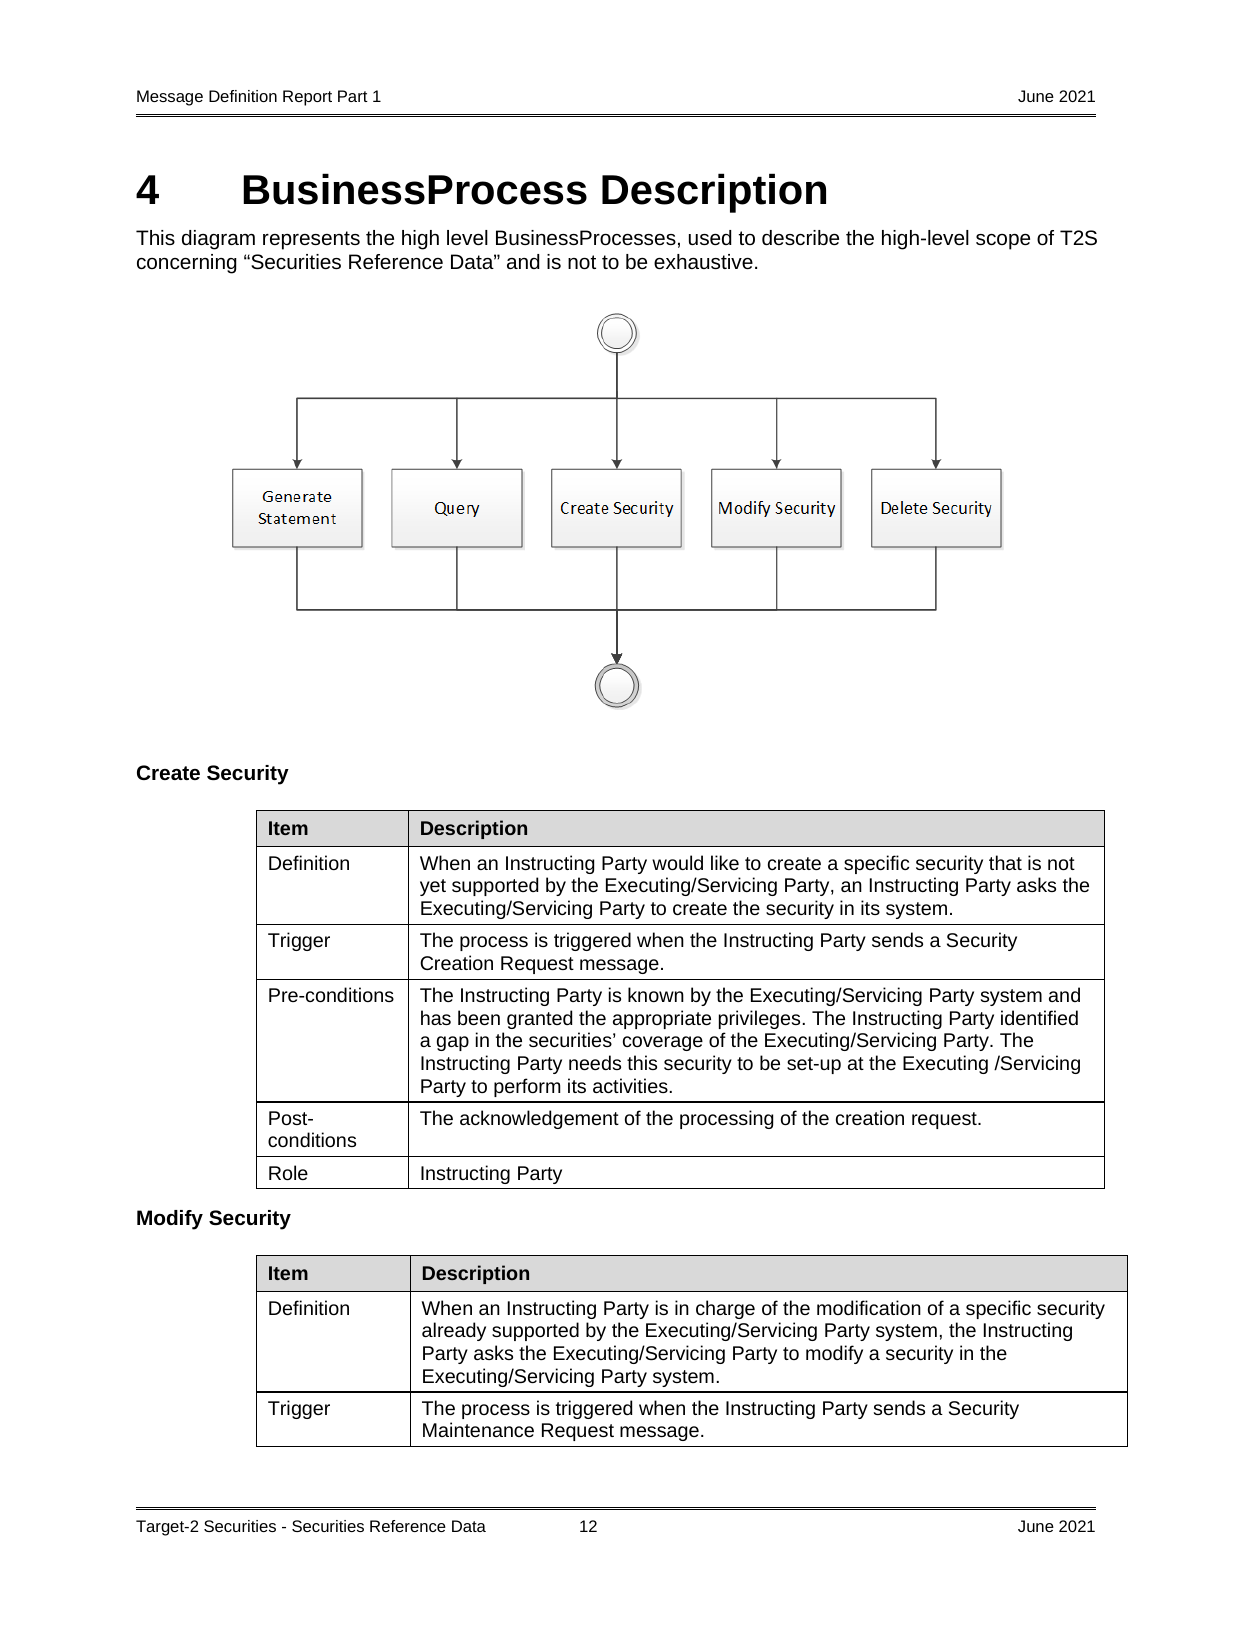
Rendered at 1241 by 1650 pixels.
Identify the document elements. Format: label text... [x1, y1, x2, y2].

table_cell When an Instructing Party is in charge of the modification of a specific security already supported by the Executing/Servicing Party system, the Instructing Party asks the Executing/Servicing Party to modify a security in the Executing/Servicing Party system. [411, 1292, 1127, 1391]
table_cell Post-conditions [257, 1103, 408, 1156]
table_header Description [411, 1256, 1127, 1291]
table_cell Definition [257, 1292, 410, 1391]
table_cell The process is triggered when the Instructing Party sends a Security Maintenance Request message. [411, 1393, 1127, 1446]
table_cell Instructing Party [409, 1157, 1104, 1188]
text Modify Security [136, 1206, 1104, 1230]
table_cell Pre-conditions [257, 980, 408, 1101]
text Create Security [136, 761, 1104, 785]
table_cell Role [257, 1157, 408, 1188]
table_header Item [257, 811, 408, 846]
table_header Description [409, 811, 1104, 846]
picture [198, 298, 1048, 724]
table_cell The acknowledgement of the processing of the creation request. [409, 1103, 1104, 1156]
table_cell When an Instructing Party would like to create a specific security that is not yet supported by the Executing/Servicing Party, an Instructing Party asks the Executing/Servicing Party to create the security in its system. [409, 847, 1104, 924]
table_cell Trigger [257, 1393, 410, 1446]
text This diagram represents the high level BusinessProcesses, used to describe the high-level scope of T2S concerning “Securities Reference Data” and is not to be exhaustive. [136, 226, 1104, 274]
table_header Item [257, 1256, 410, 1291]
table_cell Trigger [257, 925, 408, 978]
subtitle BusinessProcess Description [136, 166, 1104, 213]
table_cell The Instructing Party is known by the Executing/Servicing Party system and has been granted the appropriate privileges. The Instructing Party identified a gap in the securities’ coverage of the Executing/Servicing Party. The Instructing Party needs this security to be set-up at the Executing /Servicing Party to perform its activities. [409, 980, 1104, 1101]
table_cell Definition [257, 847, 408, 924]
table_cell The process is triggered when the Instructing Party sends a Security Creation Request message. [409, 925, 1104, 978]
